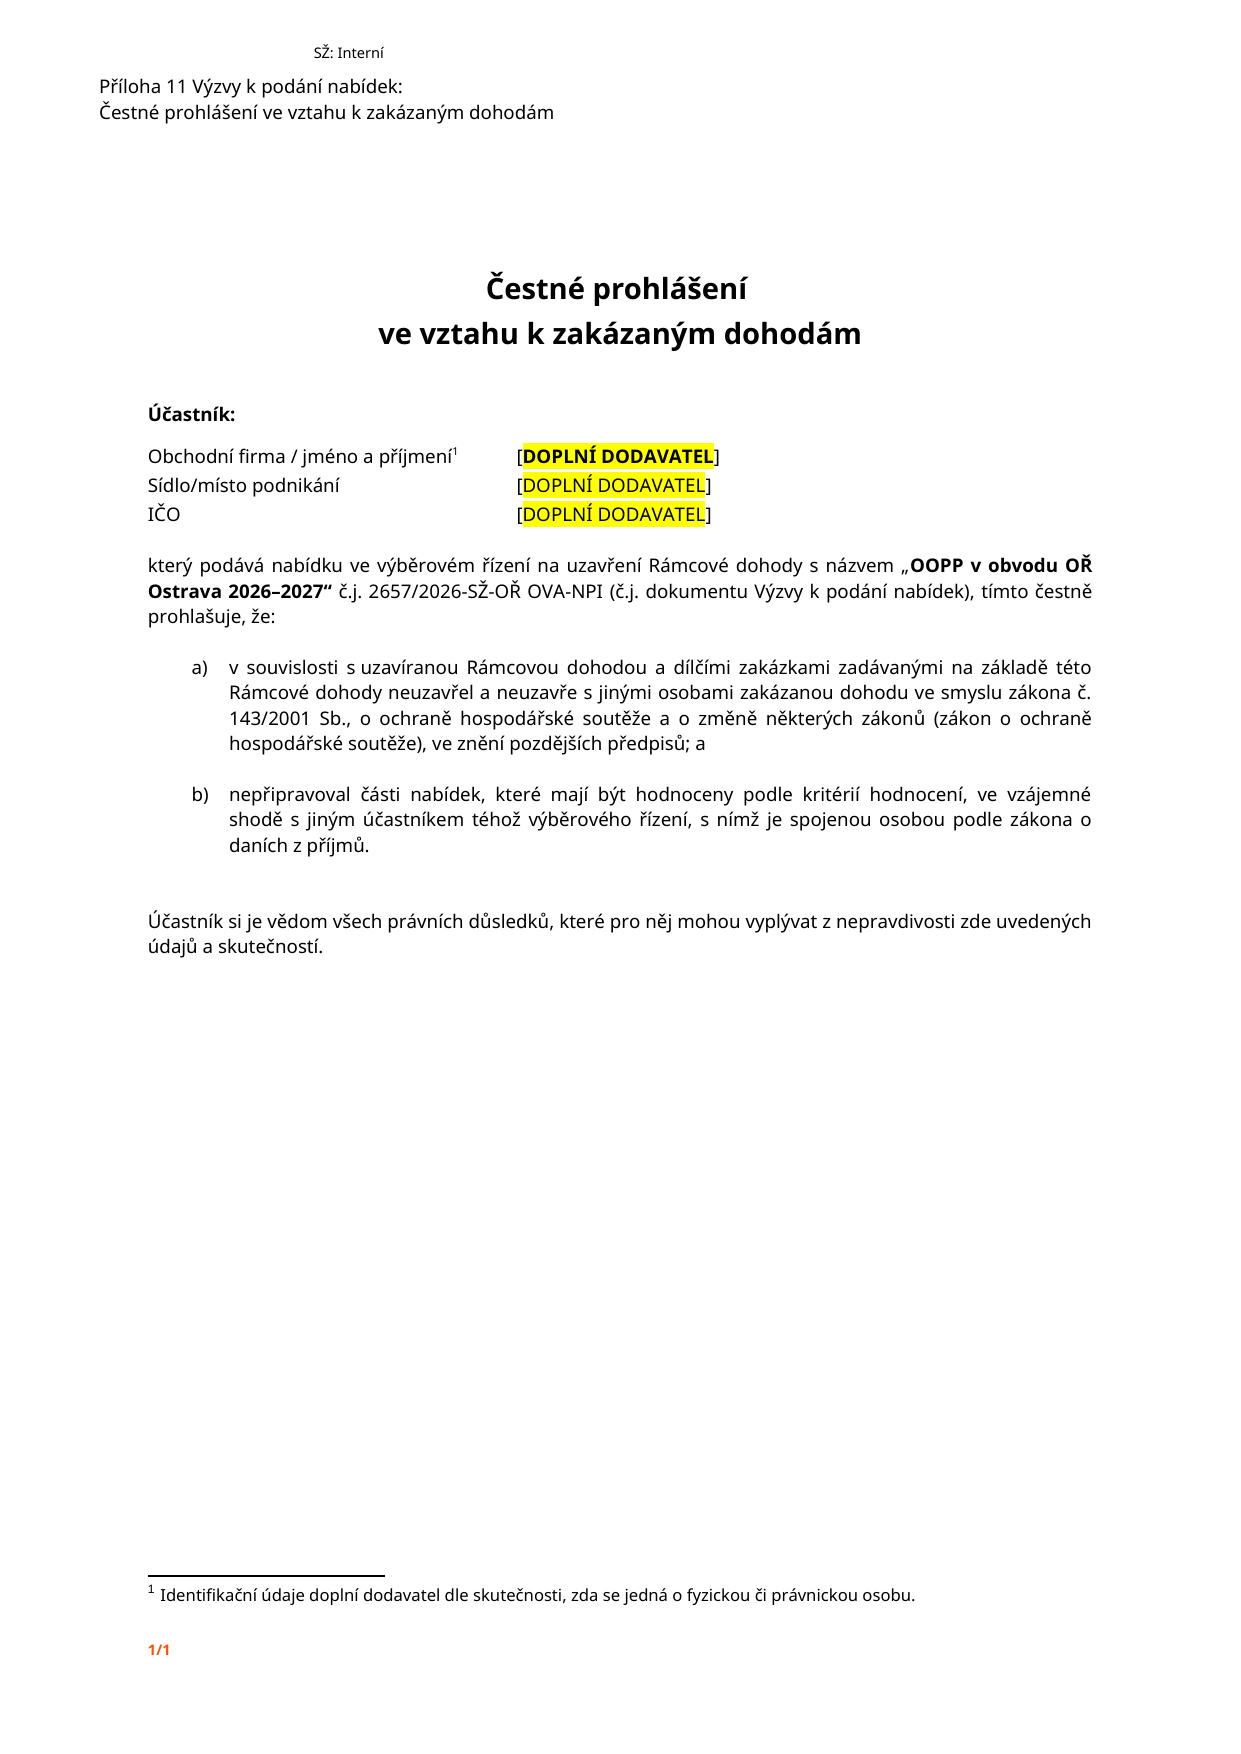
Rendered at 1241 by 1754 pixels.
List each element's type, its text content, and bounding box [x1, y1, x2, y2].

title Čestné prohlášení [148, 268, 1093, 308]
text IČO [148, 498, 1093, 527]
text Účastník si je vědom všech právních důsledků, které pro něj mohou vyplývat z nepravdivosti zde uvedených údajů a skutečností. [148, 908, 1093, 959]
text který podává nabídku ve výběrovém řízení na uzavření Rámcové dohody s názvem „OOPP v obvodu OŘ Ostrava 2026–2027“ č.j. 2657/2026-SŽ-OŘ OVA-NPI (č.j. dokumentu Výzvy k podání nabídek), tímto čestně prohlašuje, že: [148, 553, 1093, 629]
list nepřipravoval části nabídek, které mají být hodnoceny podle kritérií hodnocení, ve vzájemné shodě s jiným účastníkem téhož výběrového řízení, s nímž je spojenou osobou podle zákona o daních z příjmů. [191, 781, 1093, 858]
text Obchodní firma / jméno a příjmení [148, 440, 1093, 469]
text ve vztahu k zakázaným dohodám [148, 314, 1093, 353]
text Sídlo/místo podnikání [DOPLNÍ DODAVATEL] [148, 469, 1093, 498]
text Účastník: [148, 397, 1093, 428]
list v souvislosti s uzavíranou Rámcovou dohodou a dílčími zakázkami zadávanými na základě této Rámcové dohody neuzavřel a neuzavře s jinými osobami zakázanou dohodu ve smyslu zákona č. 143/2001 Sb., o ochraně hospodářské soutěže a o změně některých zákonů (zákon o ochraně hospodářské soutěže), ve znění pozdějších předpisů; a [191, 654, 1093, 756]
